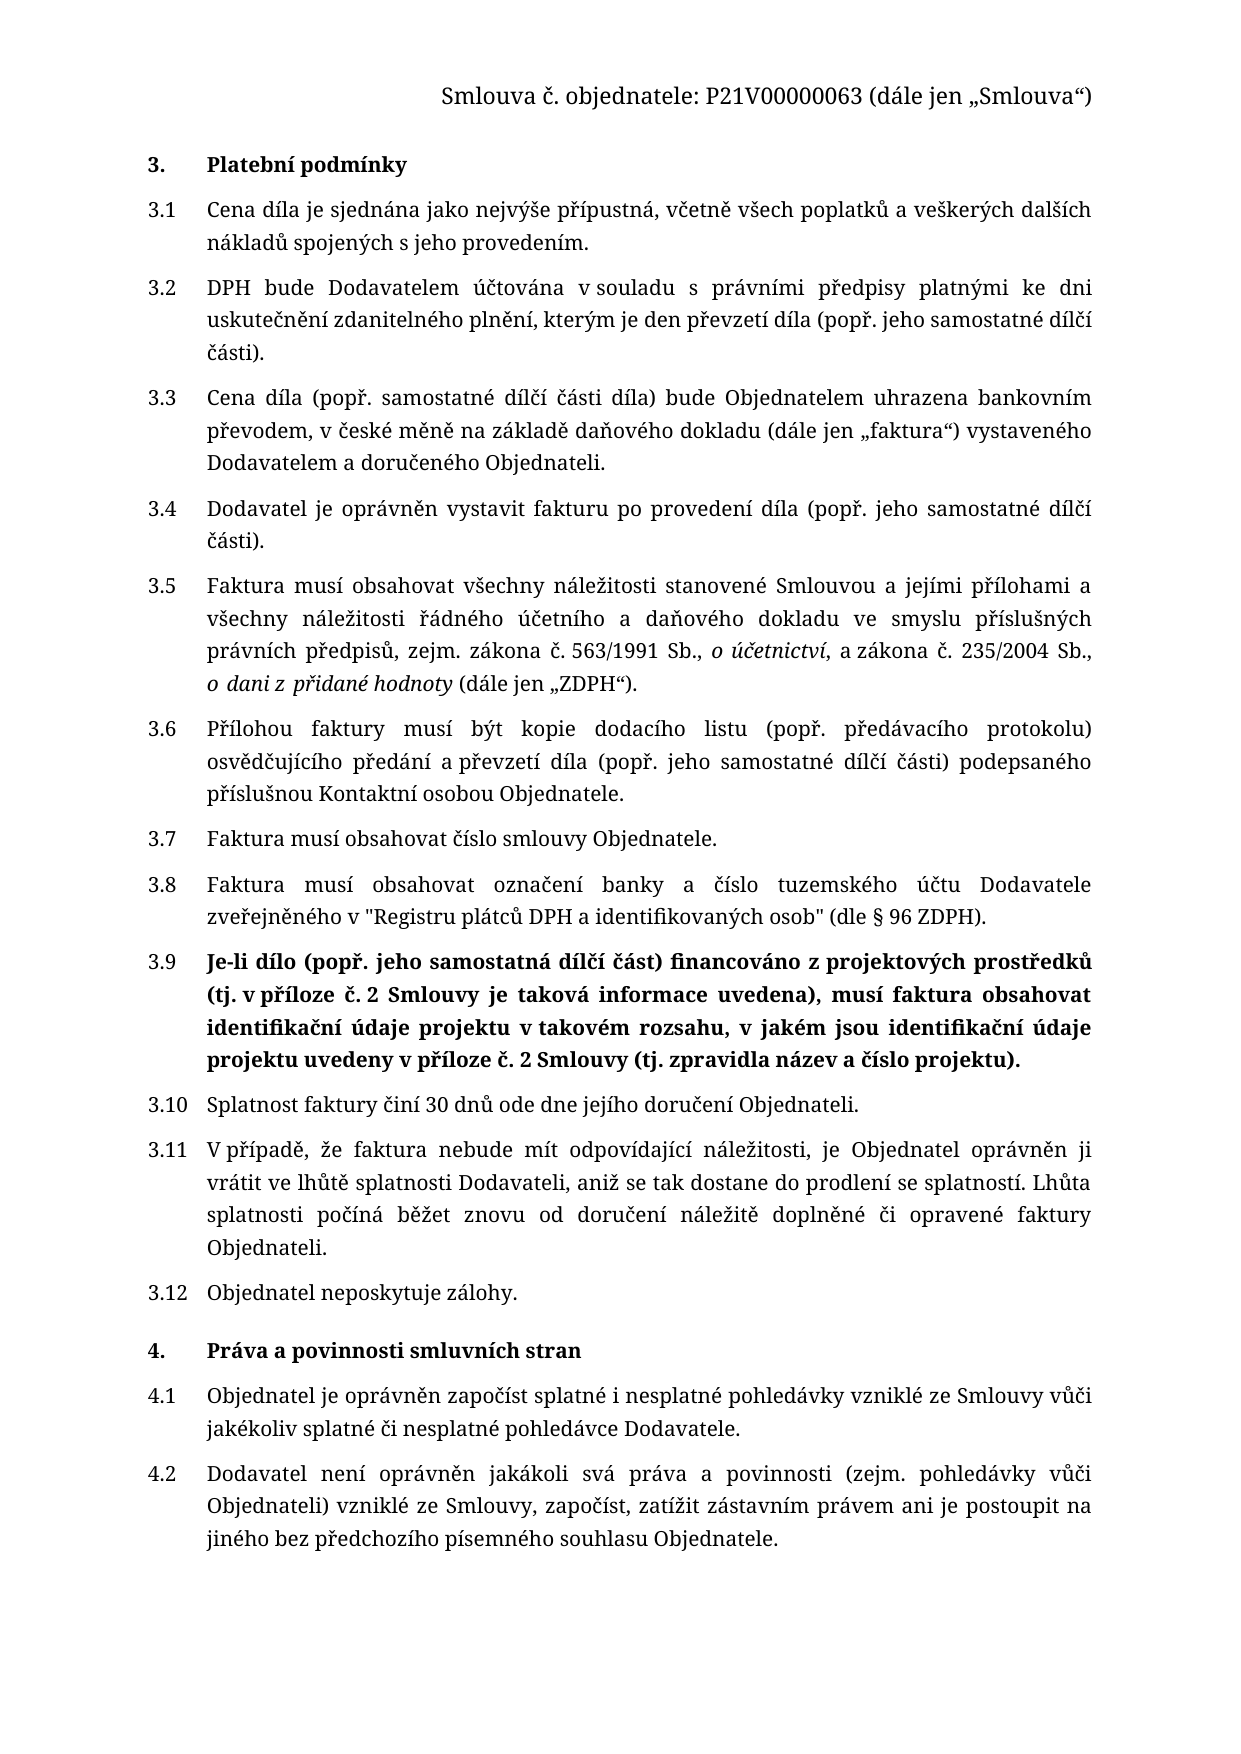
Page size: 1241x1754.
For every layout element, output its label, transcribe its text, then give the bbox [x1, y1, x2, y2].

list Cena díla je sjednána jako nejvýše přípustná, včetně všech poplatků a veškerých dalších nákladů spojených s jeho provedením. [148, 195, 1093, 256]
list Objednatel neposkytuje zálohy. [148, 1278, 1093, 1307]
list Platební podmínky [148, 150, 1093, 179]
list V případě, že faktura nebude mít odpovídající náležitosti, je Objednatel oprávněn ji vrátit ve lhůtě splatnosti Dodavateli, aniž se tak dostane do prodlení se splatností. Lhůta splatnosti počíná běžet znovu od doručení náležitě doplněné či opravené faktury Objednateli. [148, 1135, 1093, 1262]
list Splatnost faktury činí 30 dnů ode dne jejího doručení Objednateli. [148, 1090, 1093, 1119]
list Faktura musí obsahovat označení banky a číslo tuzemského účtu Dodavatele zveřejněného v "Registru plátců DPH a identifikovaných osob" (dle § 96 ZDPH). [148, 870, 1093, 931]
list Je-li dílo (popř. jeho samostatná dílčí část) financováno z projektových prostředků (tj. v příloze č. 2 Smlouvy je taková informace uvedena), musí faktura obsahovat identifikační údaje projektu v takovém rozsahu, v jakém jsou identifikační údaje projektu uvedeny v příloze č. 2 Smlouvy (tj. zpravidla název a číslo projektu). [148, 947, 1093, 1074]
list Přílohou faktury musí být kopie dodacího listu (popř. předávacího protokolu) osvědčujícího předání a převzetí díla (popř. jeho samostatné dílčí části) podepsaného příslušnou Kontaktní osobou Objednatele. [148, 714, 1093, 808]
list Objednatel je oprávněn započíst splatné i nesplatné pohledávky vzniklé ze Smlouvy vůči jakékoliv splatné či nesplatné pohledávce Dodavatele. [148, 1381, 1093, 1442]
list DPH bude Dodavatelem účtována v souladu s právními předpisy platnými ke dni uskutečnění zdanitelného plnění, kterým je den převzetí díla (popř. jeho samostatné dílčí části). [148, 273, 1093, 367]
list Dodavatel není oprávněn jakákoli svá práva a povinnosti (zejm. pohledávky vůči Objednateli) vzniklé ze Smlouvy, započíst, zatížit zástavním právem ani je postoupit na jiného bez předchozího písemného souhlasu Objednatele. [148, 1459, 1093, 1552]
list Práva a povinnosti smluvních stran [148, 1336, 1093, 1364]
list Dodavatel je oprávněn vystavit fakturu po provedení díla (popř. jeho samostatné dílčí části). [148, 494, 1093, 555]
list Faktura musí obsahovat všechny náležitosti stanovené Smlouvou a jejími přílohami a všechny náležitosti řádného účetního a daňového dokladu ve smyslu příslušných právních předpisů, zejm. zákona č. 563/1991 Sb., o účetnictví, a zákona č. 235/2004 Sb., o dani z přidané hodnoty (dále jen „ZDPH“). [148, 571, 1093, 698]
list Cena díla (popř. samostatné dílčí části díla) bude Objednatelem uhrazena bankovním převodem, v české měně na základě daňového dokladu (dále jen „faktura“) vystaveného Dodavatelem a doručeného Objednateli. [148, 383, 1093, 477]
list Faktura musí obsahovat číslo smlouvy Objednatele. [148, 824, 1093, 853]
